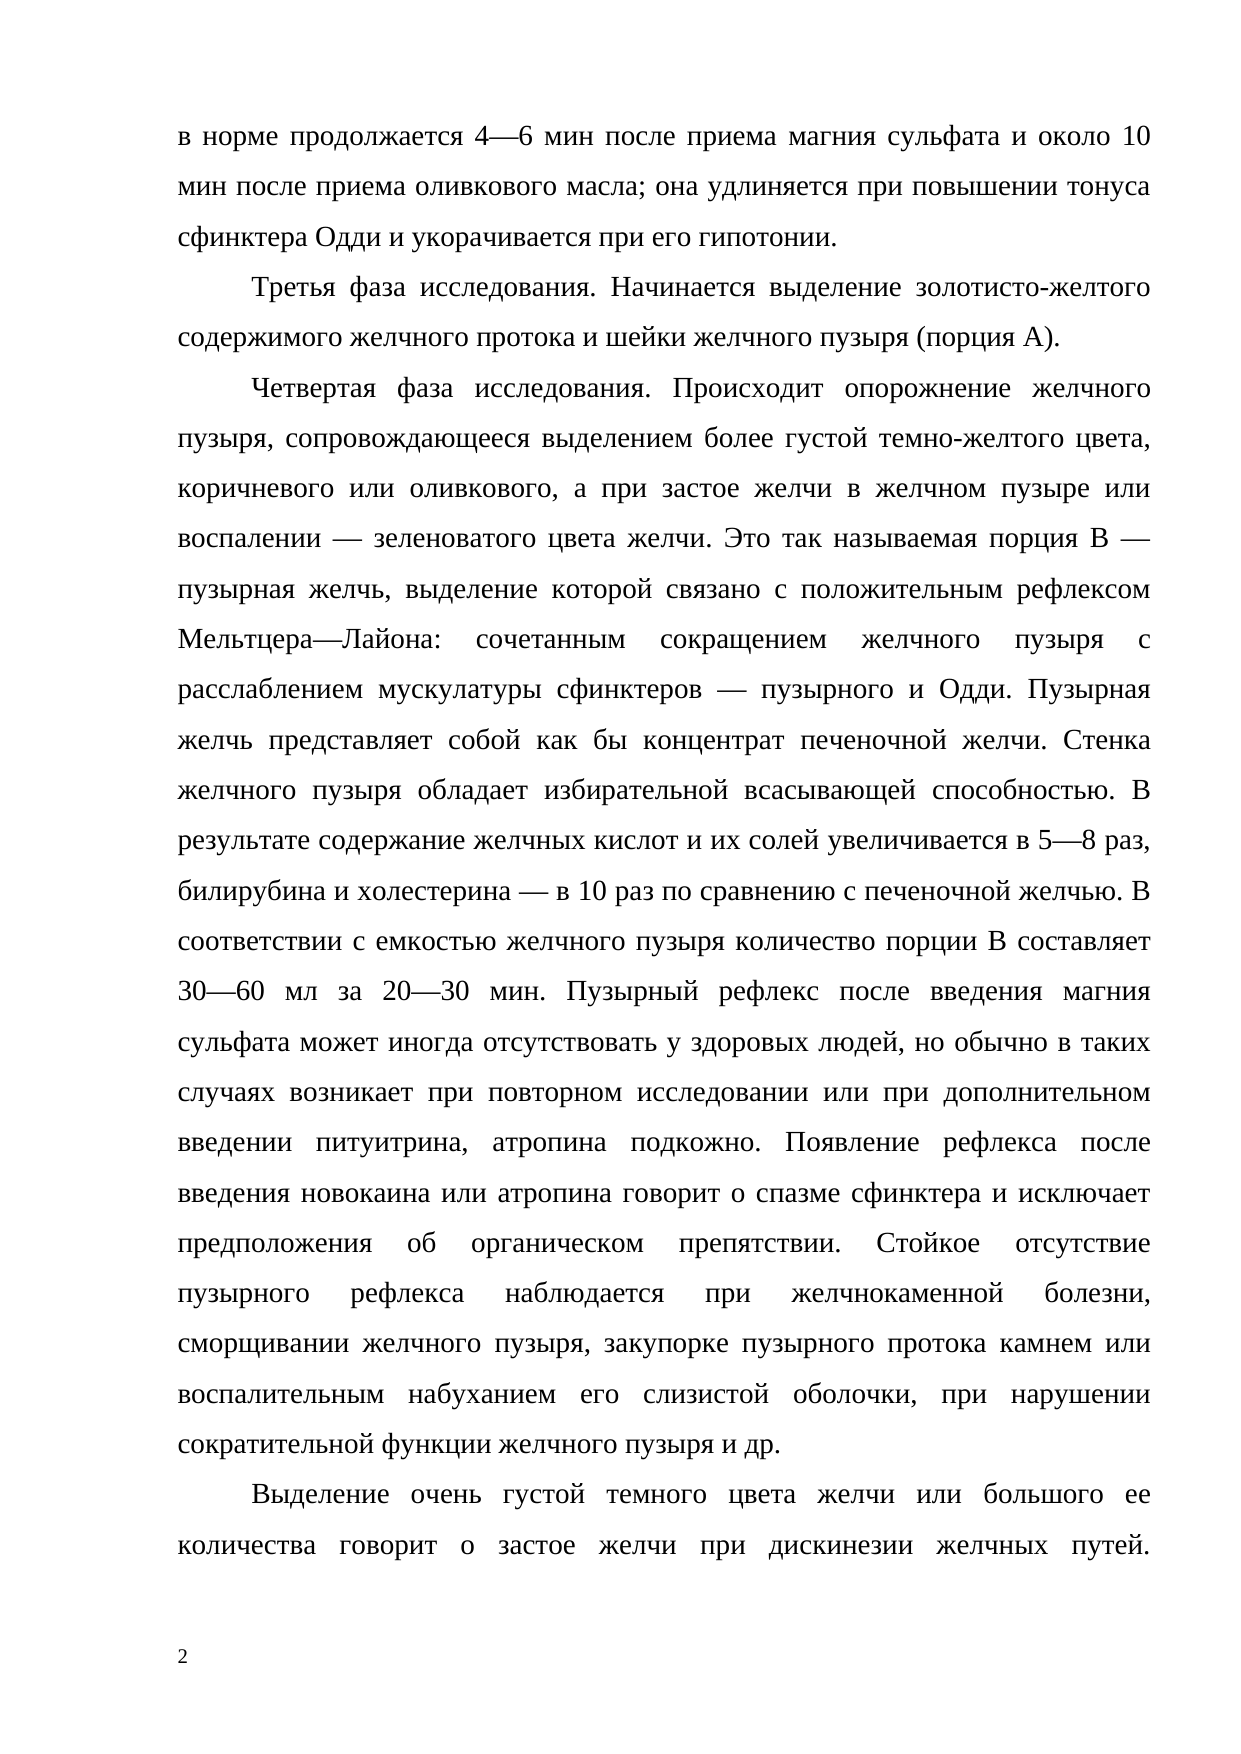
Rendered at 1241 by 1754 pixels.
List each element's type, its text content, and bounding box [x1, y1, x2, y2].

text Четвертая фаза исследования. Происходит опорожнение желчного пузыря, сопровождающееся выделением более густой темно-желтого цвета, коричневого или оливкового, а при застое желчи в желчном пузыре или воспалении — зеленоватого цвета желчи. Это так называемая порция В — пузырная желчь, выделение которой связано с положительным рефлексом Мельтцера—Лайона: сочетанным сокращением желчного пузыря с расслаблением мускулатуры сфинктеров — пузырного и Одди. Пузырная желчь представляет собой как бы концентрат печеночной желчи. Стенка желчного пузыря обладает избирательной всасывающей способностью. В результате содержание желчных кислот и их солей увеличивается в 5—8 раз, билирубина и холестерина — в 10 раз по сравнению с печеночной желчью. В соответствии с емкостью желчного пузыря количество порции В составляет 30—60 мл за 20—30 мин. Пузырный рефлекс после введения магния сульфата может иногда отсутствовать у здоровых людей, но обычно в таких случаях возникает при повторном исследовании или при дополнительном введении питуитрина, атропина подкожно. Появление рефлекса после введения новокаина или атропина говорит о спазме сфинктера и исключает предположения об органическом препятствии. Стойкое отсутствие пузырного рефлекса наблюдается при желчнокаменной болезни, сморщивании желчного пузыря, закупорке пузырного протока камнем или воспалительным набуханием его слизистой оболочки, при нарушении сократительной функции желчного пузыря и др. [177, 370, 1152, 1460]
text Третья фаза исследования. Начинается выделение золотисто-желтого содержимого желчного протока и шейки желчного пузыря (порция А). [177, 269, 1152, 353]
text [177, 118, 1152, 252]
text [177, 1477, 1152, 1560]
